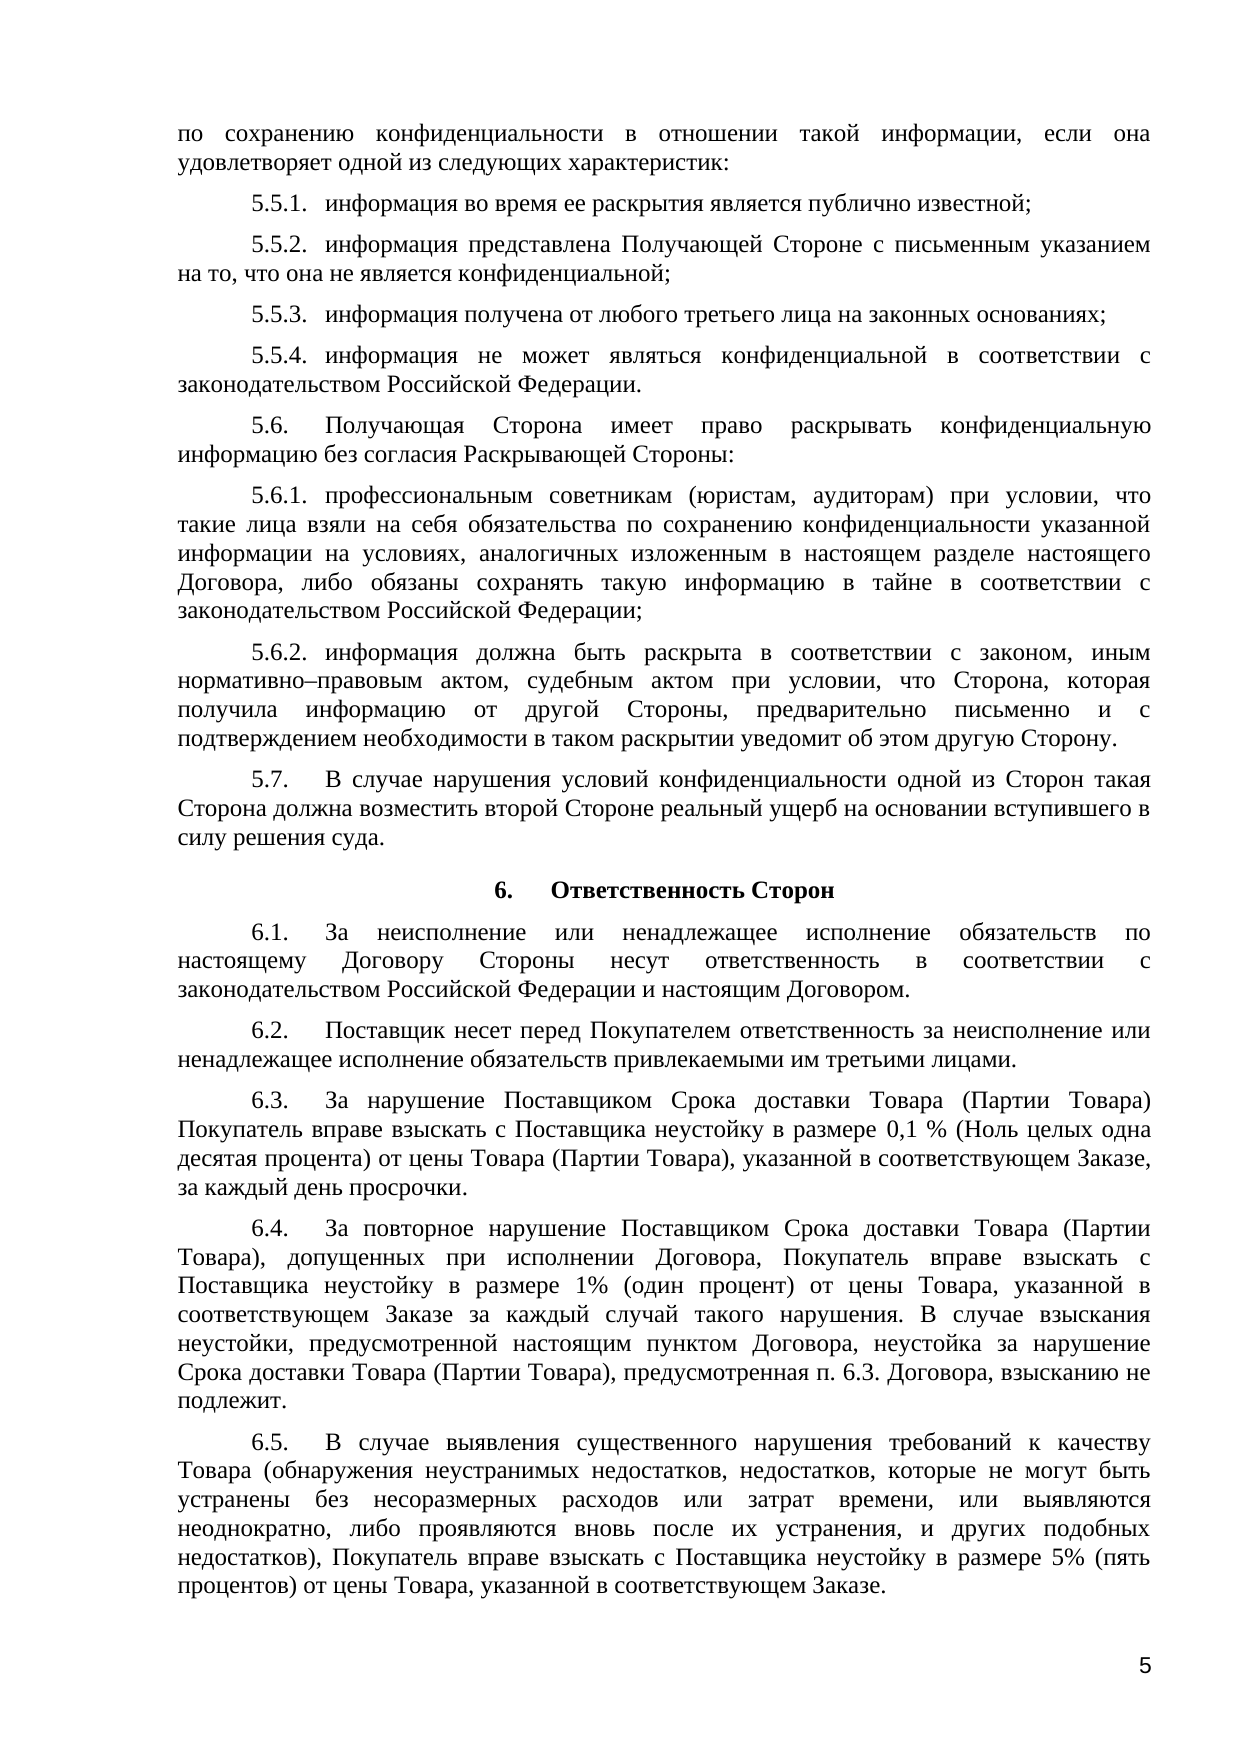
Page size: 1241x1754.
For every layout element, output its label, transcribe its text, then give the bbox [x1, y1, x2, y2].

list Ответственность Сторон [177, 876, 1152, 904]
list За нарушение Поставщиком Срока доставки Товара (Партии Товара) Покупатель вправе взыскать с Поставщика неустойку в размере 0,1 % (Ноль целых одна десятая процента) от цены Товара (Партии Товара), указанной в соответствующем Заказе, за каждый день просрочки. [177, 1086, 1152, 1201]
list информация должна быть раскрыта в соответствии с законом, иным нормативно–правовым актом, судебным актом при условии, что Сторона, которая получила информацию от другой Стороны, предварительно письменно и с подтверждением необходимости в таком раскрытии уведомит об этом другую Сторону. [177, 637, 1152, 752]
list В случае выявления существенного нарушения требований к качеству Товара (обнаружения неустранимых недостатков, недостатков, которые не могут быть устранены без несоразмерных расходов или затрат времени, или выявляются неоднократно, либо проявляются вновь после их устранения, и других подобных недостатков), Покупатель вправе взыскать с Поставщика неустойку в размере 5% (пять процентов) от цены Товара, указанной в соответствующем Заказе. [177, 1427, 1152, 1599]
list За повторное нарушение Поставщиком Срока доставки Товара (Партии Товара), допущенных при исполнении Договора, Покупатель вправе взыскать с Поставщика неустойку в размере 1% (один процент) от цены Товара, указанной в соответствующем Заказе за каждый случай такого нарушения. В случае взыскания неустойки, предусмотренной настоящим пунктом Договора, неустойка за нарушение Срока доставки Товара (Партии Товара), предусмотренная п. 6.3. Договора, взысканию не подлежит. [177, 1213, 1152, 1414]
list В случае нарушения условий конфиденциальности одной из Сторон такая Сторона должна возместить второй Стороне реальный ущерб на основании вступившего в силу решения суда. [177, 764, 1152, 851]
list Получающая Сторона имеет право раскрывать конфиденциальную информацию без согласия Раскрывающей Стороны: [177, 411, 1152, 468]
list информация получена от любого третьего лица на законных основаниях; [177, 299, 1152, 328]
list За неисполнение или ненадлежащее исполнение обязательств по настоящему Договору Стороны несут ответственность в соответствии с законодательством Российской Федерации и настоящим Договором. [177, 917, 1152, 1003]
list информация не может являться конфиденциальной в соответствии с законодательством Российской Федерации. [177, 341, 1152, 398]
list профессиональным советникам (юристам, аудиторам) при условии, что такие лица взяли на себя обязательства по сохранению конфиденциальности указанной информации на условиях, аналогичных изложенным в настоящем разделе настоящего Договора, либо обязаны сохранять такую информацию в тайне в соответствии с законодательством Российской Федерации; [177, 481, 1152, 624]
list информация представлена Получающей Стороне с письменным указанием на то, что она не является конфиденциальной; [177, 229, 1152, 287]
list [177, 118, 1152, 176]
list Поставщик несет перед Покупателем ответственность за неисполнение или ненадлежащее исполнение обязательств привлекаемыми им третьими лицами. [177, 1016, 1152, 1073]
list информация во время ее раскрытия является публично известной; [177, 188, 1152, 217]
